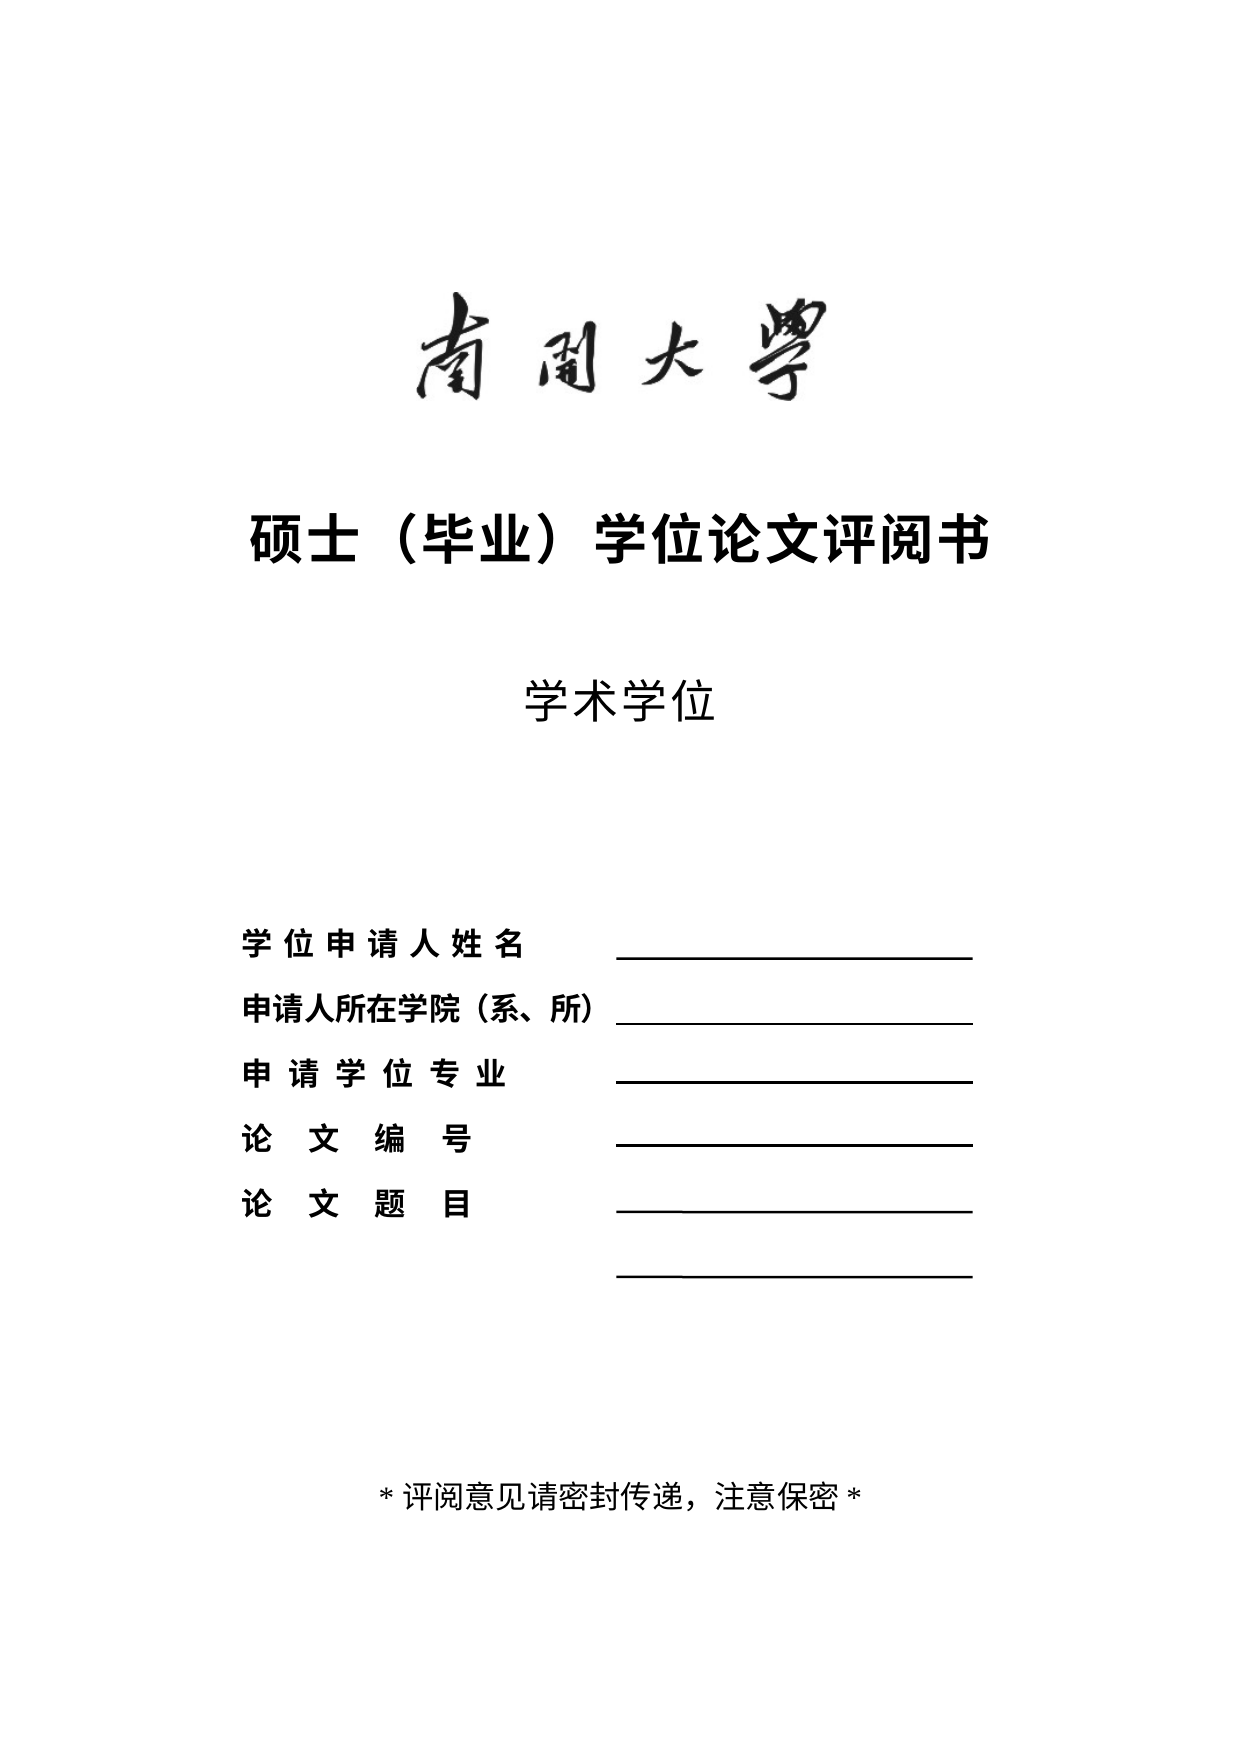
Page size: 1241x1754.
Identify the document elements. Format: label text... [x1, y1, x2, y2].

text * 评阅意见请密封传递，注意保密 * [148, 1462, 1092, 1527]
text 学术学位 [148, 649, 1092, 747]
text 学位申请人姓名 [241, 909, 1092, 974]
text 申请学位专业 [241, 1039, 1092, 1104]
text 论文编号 [241, 1104, 1092, 1169]
text 论文题目 [241, 1169, 1092, 1234]
text 申请人所在学院（系、所） [241, 974, 1092, 1039]
text 硕士（毕业）学位论文评阅书 [148, 487, 1092, 584]
picture [413, 292, 827, 401]
